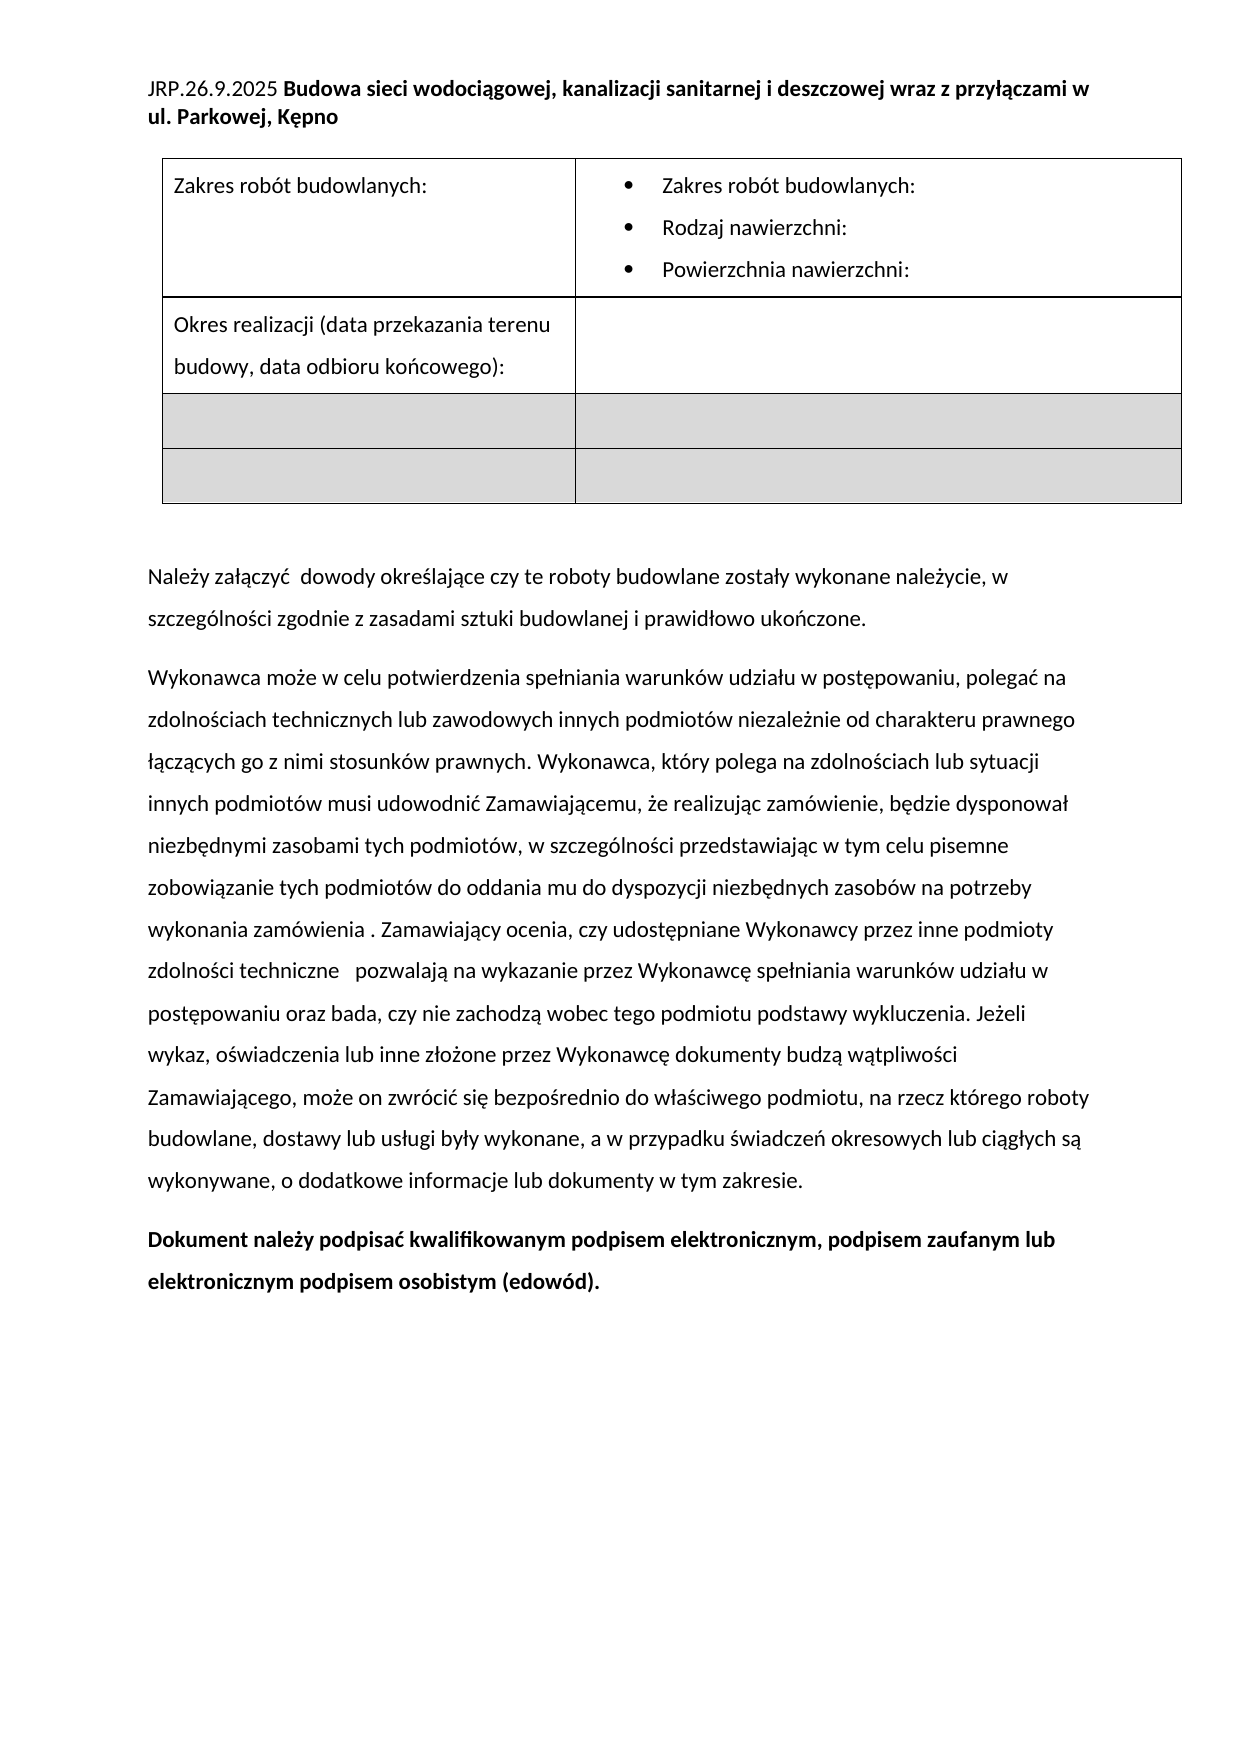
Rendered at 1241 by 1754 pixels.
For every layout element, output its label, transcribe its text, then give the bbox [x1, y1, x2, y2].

table_cell [576, 298, 1181, 393]
text Należy załączyć dowody określające czy te roboty budowlane zostały wykonane należycie, w szczególności zgodnie z zasadami sztuki budowlanej i prawidłowo ukończone. [148, 562, 1093, 632]
text Dokument należy podpisać kwalifikowanym podpisem elektronicznym, podpisem zaufanym lub elektronicznym podpisem osobistym (edowód). [148, 1225, 1093, 1295]
table_cell Zakres robót budowlanych: Rodzaj nawierzchni: Powierzchnia nawierzchni: [576, 159, 1181, 296]
table_cell [576, 394, 1181, 448]
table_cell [163, 298, 575, 393]
table_cell [163, 394, 575, 448]
table_cell Zakres robót budowlanych: [163, 159, 575, 296]
text Wykonawca może w celu potwierdzenia spełniania warunków udziału w postępowaniu, polegać na zdolnościach technicznych lub zawodowych innych podmiotów niezależnie od charakteru prawnego łączących go z nimi stosunków prawnych. Wykonawca, który polega na zdolnościach lub sytuacji innych podmiotów musi udowodnić Zamawiającemu, że realizując zamówienie, będzie dysponował niezbędnymi zasobami tych podmiotów, w szczególności przedstawiając w tym celu pisemne zobowiązanie tych podmiotów do oddania mu do dyspozycji niezbędnych zasobów na potrzeby wykonania zamówienia . Zamawiający ocenia, czy udostępniane Wykonawcy przez inne podmioty zdolności techniczne pozwalają na wykazanie przez Wykonawcę spełniania warunków udziału w postępowaniu oraz bada, czy nie zachodzą wobec tego podmiotu podstawy wykluczenia. Jeżeli wykaz, oświadczenia lub inne złożone przez Wykonawcę dokumenty budzą wątpliwości Zamawiającego, może on zwrócić się bezpośrednio do właściwego podmiotu, na rzecz którego roboty budowlane, dostawy lub usługi były wykonane, a w przypadku świadczeń okresowych lub ciągłych są wykonywane, o dodatkowe informacje lub dokumenty w tym zakresie. [148, 663, 1093, 1194]
table_cell [576, 449, 1181, 502]
table_cell [163, 449, 575, 502]
